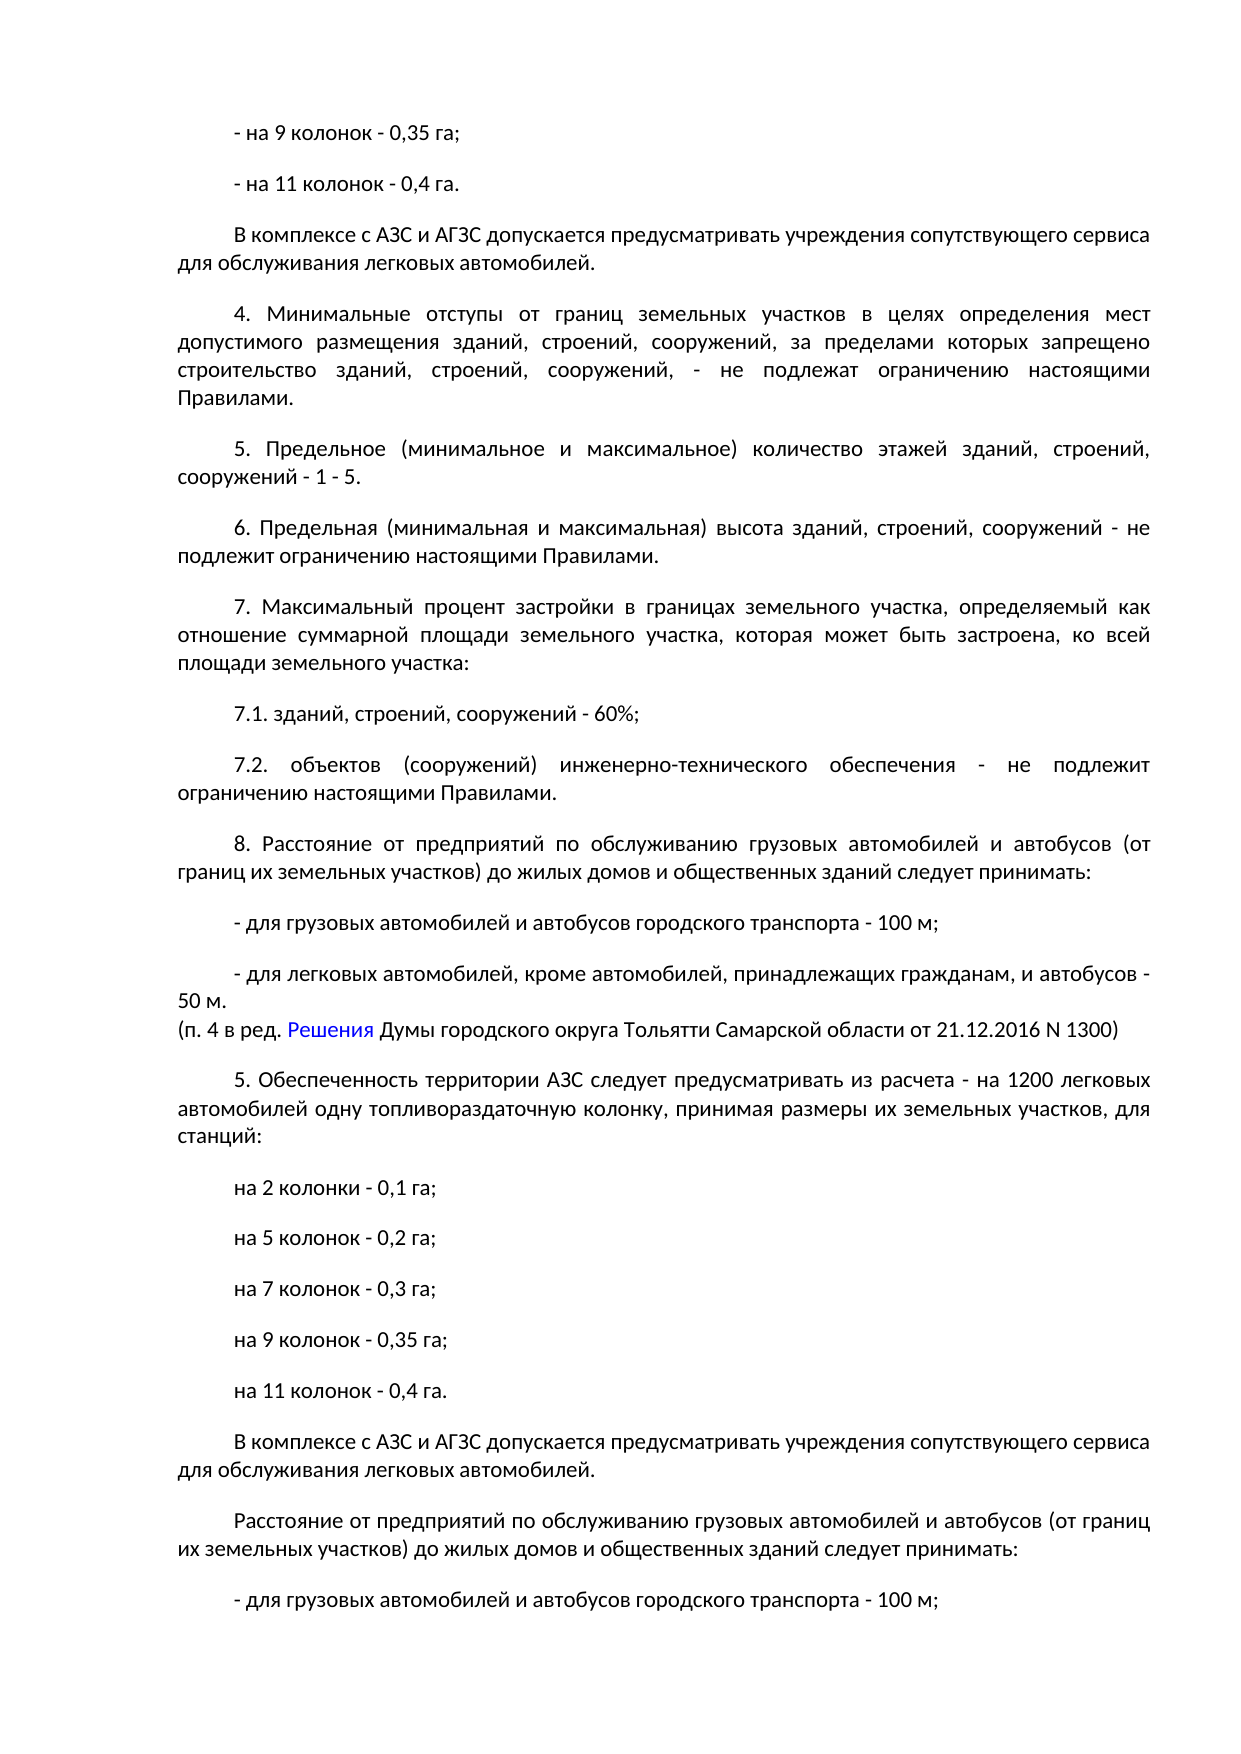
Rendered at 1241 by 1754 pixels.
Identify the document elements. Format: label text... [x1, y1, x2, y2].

text на 5 колонок - 0,2 га; [177, 1223, 1152, 1252]
text 7.1. зданий, строений, сооружений - 60%; [177, 699, 1152, 727]
text 4. Минимальные отступы от границ земельных участков в целях определения мест допустимого размещения зданий, строений, сооружений, за пределами которых запрещено строительство зданий, строений, сооружений, - не подлежат ограничению настоящими Правилами. [177, 299, 1152, 411]
text - на 11 колонок - 0,4 га. [177, 169, 1152, 197]
text В комплексе с АЗС и АГЗС допускается предусматривать учреждения сопутствующего сервиса для обслуживания легковых автомобилей. [177, 220, 1152, 276]
text 7.2. объектов (сооружений) инженерно-технического обеспечения - не подлежит ограничению настоящими Правилами. [177, 750, 1152, 806]
text на 9 колонок - 0,35 га; [177, 1325, 1152, 1353]
text 7. Максимальный процент застройки в границах земельного участка, определяемый как отношение суммарной площади земельного участка, которая может быть застроена, ко всей площади земельного участка: [177, 592, 1152, 676]
text на 2 колонки - 0,1 га; [177, 1173, 1152, 1201]
text на 11 колонок - 0,4 га. [177, 1376, 1152, 1404]
text - на 9 колонок - 0,35 га; [177, 118, 1152, 146]
text Расстояние от предприятий по обслуживанию грузовых автомобилей и автобусов (от границ их земельных участков) до жилых домов и общественных зданий следует принимать: [177, 1506, 1152, 1562]
text на 7 колонок - 0,3 га; [177, 1274, 1152, 1302]
text 8. Расстояние от предприятий по обслуживанию грузовых автомобилей и автобусов (от границ их земельных участков) до жилых домов и общественных зданий следует принимать: [177, 829, 1152, 885]
text 6. Предельная (минимальная и максимальная) высота зданий, строений, сооружений - не подлежит ограничению настоящими Правилами. [177, 513, 1152, 569]
text 5. Предельное (минимальное и максимальное) количество этажей зданий, строений, сооружений - 1 - 5. [177, 434, 1152, 490]
text (п. 4 в ред. Решения Думы городского округа Тольятти Самарской области от 21.12.2016 N 1300) [177, 1015, 1152, 1043]
text - для грузовых автомобилей и автобусов городского транспорта - 100 м; [177, 908, 1152, 936]
text - для грузовых автомобилей и автобусов городского транспорта - 100 м; [177, 1585, 1152, 1613]
text - для легковых автомобилей, кроме автомобилей, принадлежащих гражданам, и автобусов - 50 м. [177, 959, 1152, 1015]
text 5. Обеспеченность территории АЗС следует предусматривать из расчета - на 1200 легковых автомобилей одну топливораздаточную колонку, принимая размеры их земельных участков, для станций: [177, 1066, 1152, 1150]
text В комплексе с АЗС и АГЗС допускается предусматривать учреждения сопутствующего сервиса для обслуживания легковых автомобилей. [177, 1427, 1152, 1483]
